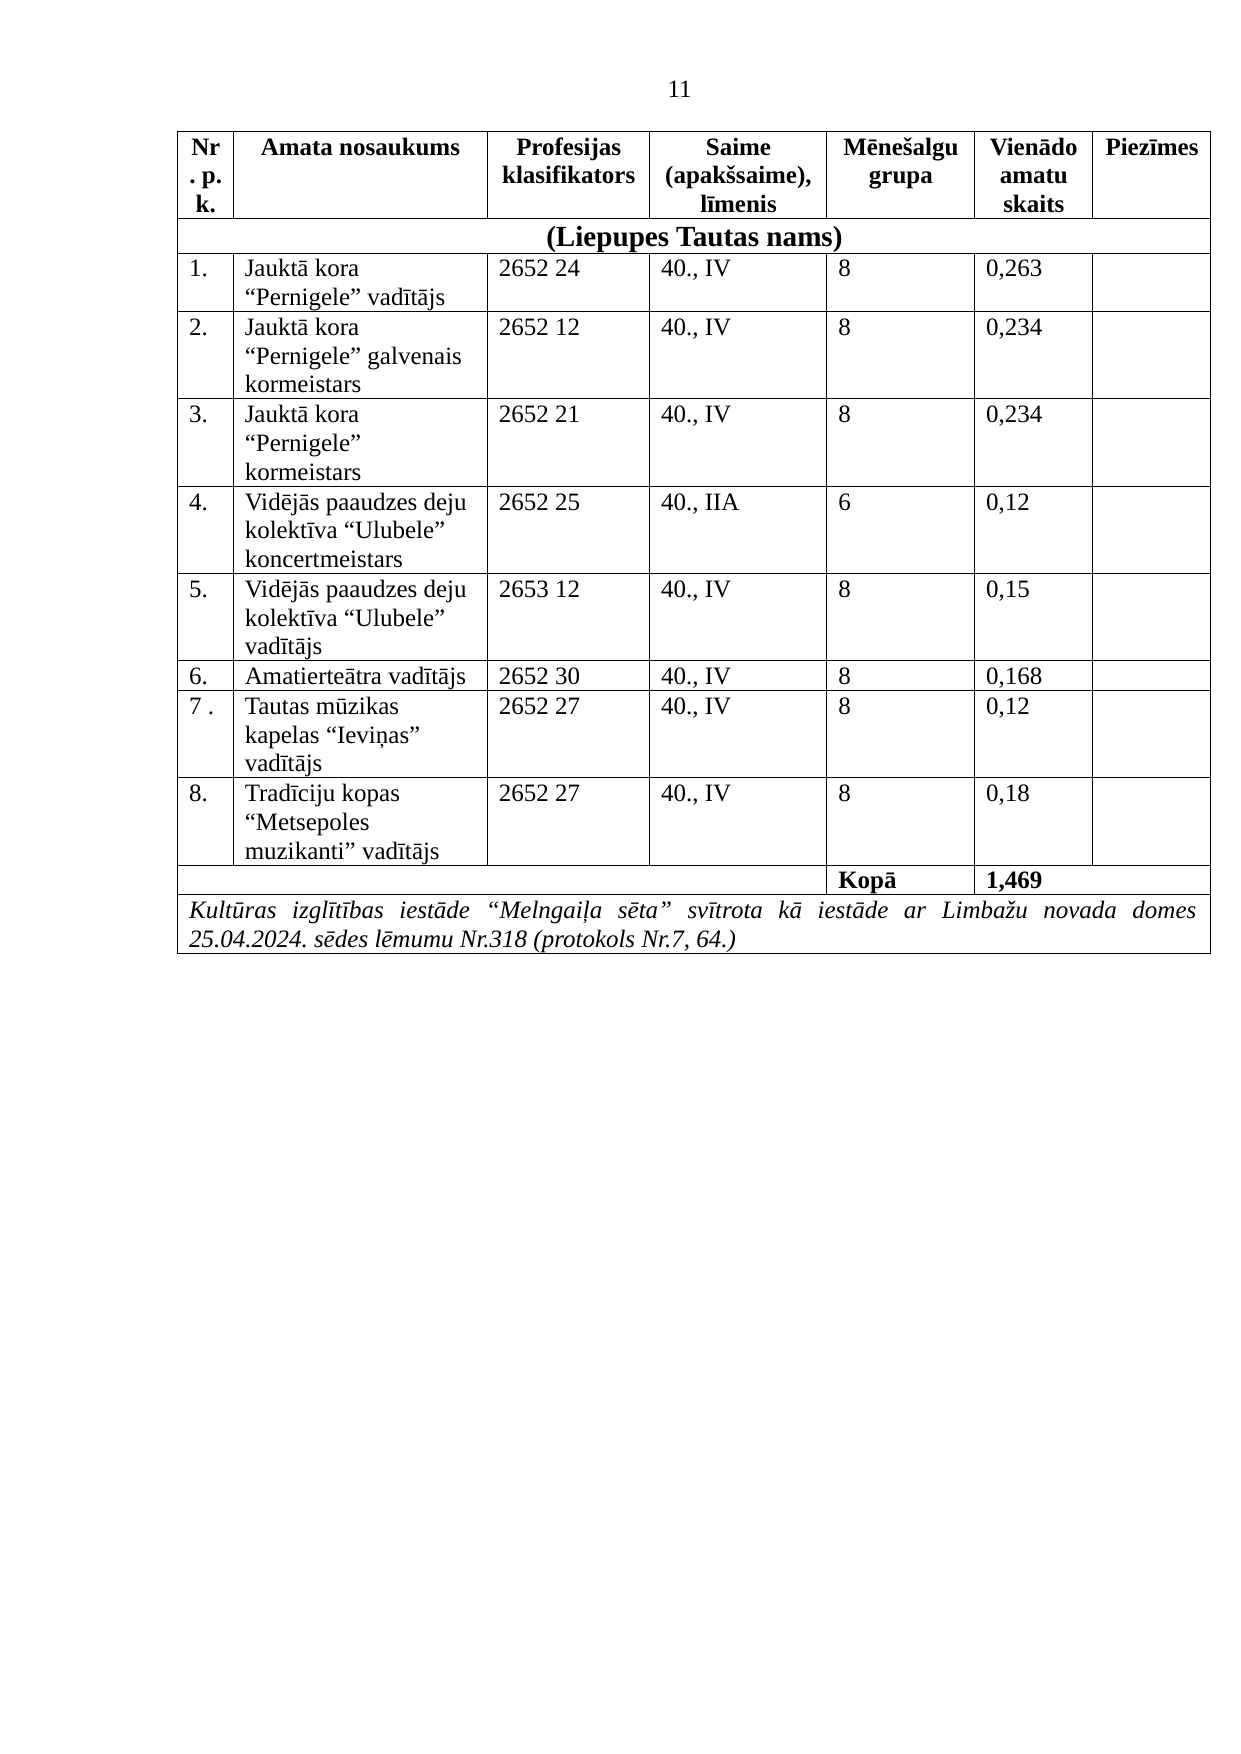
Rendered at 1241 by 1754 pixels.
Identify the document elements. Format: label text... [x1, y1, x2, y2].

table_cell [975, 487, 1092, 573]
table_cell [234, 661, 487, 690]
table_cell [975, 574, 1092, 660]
table_header Saime (apakšsaime), līmenis [650, 132, 826, 218]
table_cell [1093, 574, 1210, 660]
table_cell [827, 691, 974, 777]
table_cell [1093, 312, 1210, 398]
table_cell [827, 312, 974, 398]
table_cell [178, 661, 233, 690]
table_cell 0,263 [975, 254, 1092, 311]
table_cell 2. [178, 312, 233, 398]
table_cell 2652 24 [488, 254, 649, 311]
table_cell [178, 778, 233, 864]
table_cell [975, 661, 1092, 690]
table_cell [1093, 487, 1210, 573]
table_cell 2652 12 [488, 312, 649, 398]
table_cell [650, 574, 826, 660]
table_header Mēnešalgu grupa [827, 132, 974, 218]
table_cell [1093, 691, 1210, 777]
table_header Piezīmes [1093, 132, 1210, 218]
table_cell Jauktā kora “Pernigele” galvenais kormeistars [234, 312, 487, 398]
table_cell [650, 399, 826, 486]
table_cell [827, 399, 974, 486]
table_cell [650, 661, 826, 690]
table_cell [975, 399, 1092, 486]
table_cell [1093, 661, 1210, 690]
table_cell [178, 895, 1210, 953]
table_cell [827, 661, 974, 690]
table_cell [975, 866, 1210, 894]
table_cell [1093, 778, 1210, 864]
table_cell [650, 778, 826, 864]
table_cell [178, 219, 1210, 252]
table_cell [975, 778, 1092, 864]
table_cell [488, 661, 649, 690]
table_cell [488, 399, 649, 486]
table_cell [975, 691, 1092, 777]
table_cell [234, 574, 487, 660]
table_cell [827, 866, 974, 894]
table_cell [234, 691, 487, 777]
table_cell 1. [178, 254, 233, 311]
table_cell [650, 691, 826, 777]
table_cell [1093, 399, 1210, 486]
table_cell [1093, 254, 1210, 311]
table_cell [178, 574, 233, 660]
table_header Amata nosaukums [234, 132, 487, 218]
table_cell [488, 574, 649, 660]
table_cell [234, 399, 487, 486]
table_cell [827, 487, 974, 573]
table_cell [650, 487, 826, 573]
table_cell Jauktā kora “Pernigele” vadītājs [234, 254, 487, 311]
table_header Nr. p. k. [178, 132, 233, 218]
table_cell 8 [827, 254, 974, 311]
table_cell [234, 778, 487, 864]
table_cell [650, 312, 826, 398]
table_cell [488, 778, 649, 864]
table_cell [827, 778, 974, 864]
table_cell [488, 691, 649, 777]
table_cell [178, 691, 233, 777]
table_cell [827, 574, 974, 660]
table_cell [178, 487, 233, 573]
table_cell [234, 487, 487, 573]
table_header Vienādo amatu skaits [975, 132, 1092, 218]
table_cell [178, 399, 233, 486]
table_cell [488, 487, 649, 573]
table_cell 40., IV [650, 254, 826, 311]
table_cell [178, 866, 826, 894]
table_header Profesijas klasifikators [488, 132, 649, 218]
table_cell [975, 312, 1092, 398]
